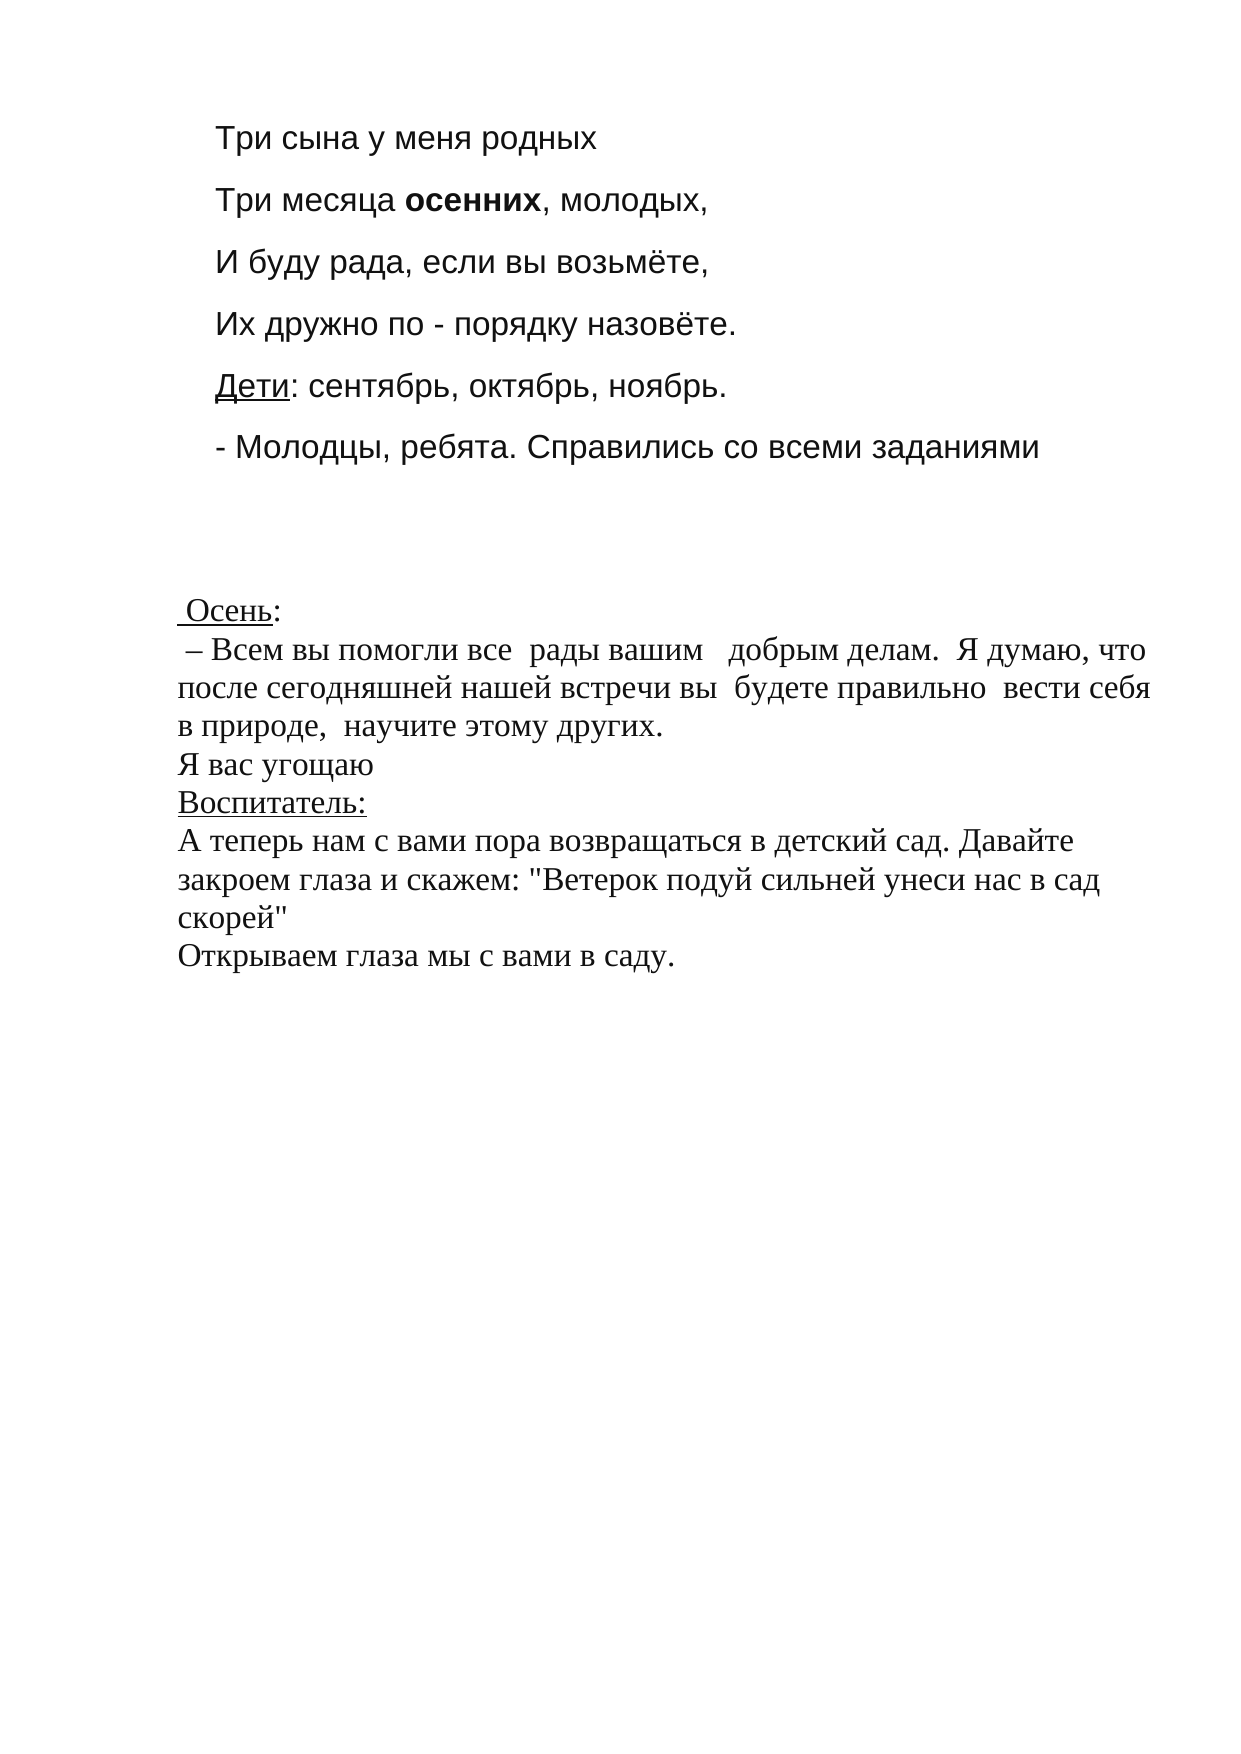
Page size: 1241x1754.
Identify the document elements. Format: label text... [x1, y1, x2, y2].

text Открываем глаза мы с вами в саду. [177, 936, 1152, 974]
text – Всем вы помогли все рады вашим добрым делам. Я думаю, что после сегодняшней нашей встречи вы будете правильно вести себя в природе, научите этому других. [177, 629, 1152, 744]
text Их дружно по - порядку назовёте. [177, 304, 1152, 342]
text Осень: [177, 591, 1152, 629]
text Воспитатель: [177, 782, 1152, 821]
text Дети: сентябрь, октябрь, ноябрь. [177, 366, 1152, 404]
text И буду рада, если вы возьмёте, [177, 242, 1152, 280]
text Я вас угощаю [177, 744, 1152, 782]
text - Молодцы, ребята. Справились со всеми заданиями [177, 427, 1152, 466]
text А теперь нам с вами пора возвращаться в детский сад. Давайте закроем глаза и скажем: "Ветерок подуй сильней унеси нас в сад скорей" [177, 821, 1152, 936]
text Три сына у меня родных [177, 118, 1152, 157]
text Три месяца осенних, молодых, [177, 180, 1152, 218]
